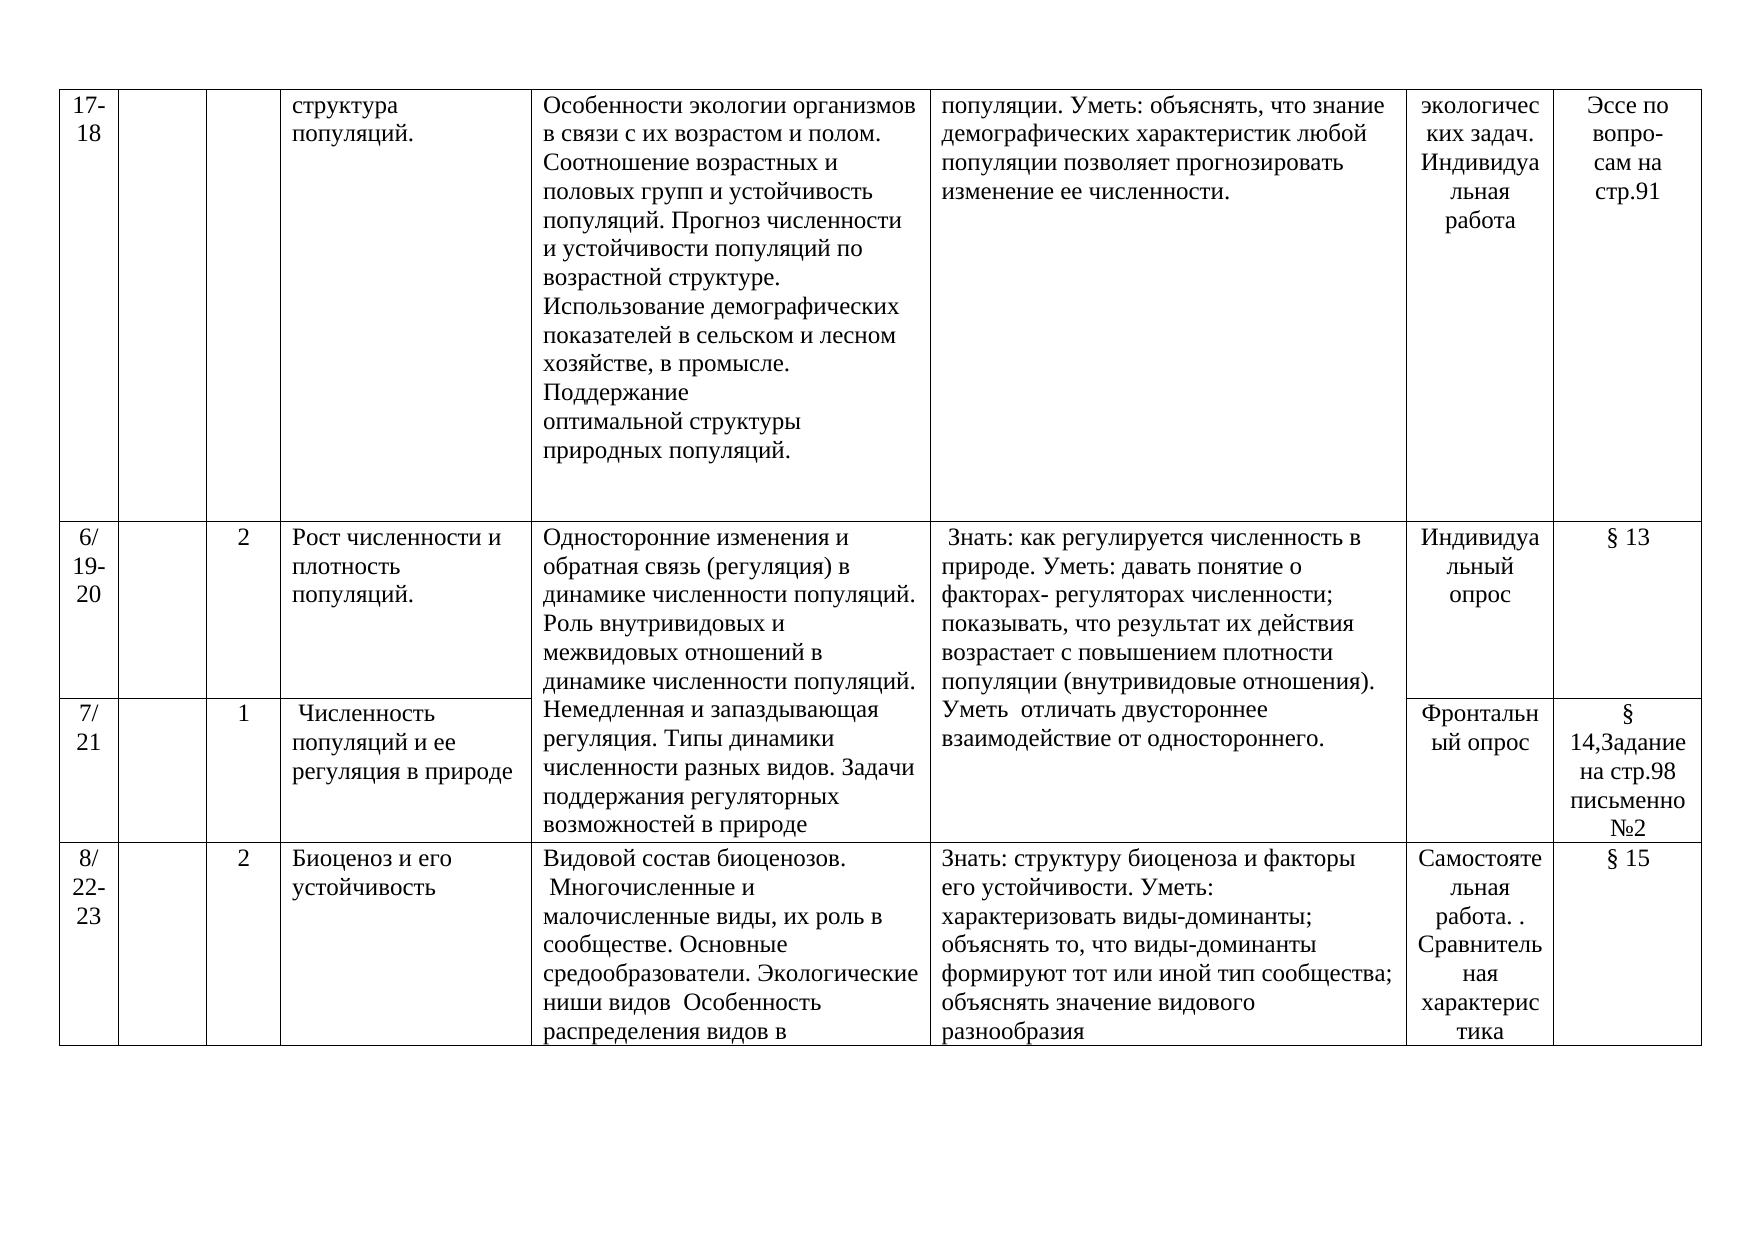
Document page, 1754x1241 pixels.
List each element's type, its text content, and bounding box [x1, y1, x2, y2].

table_cell 2 [207, 522, 280, 697]
table_cell 2 [207, 90, 280, 521]
table_cell 8/ 22-23 [60, 843, 118, 1044]
table_cell [119, 90, 206, 521]
table_cell 6/ 19-20 [60, 522, 118, 697]
table_cell [119, 699, 206, 842]
table_cell Рост численности и плотность популяций. [281, 522, 531, 697]
table_cell 7/ 21 [60, 699, 118, 842]
table_cell Односторонние изменения и обратная связь (регуляция) в динамике численности популяций. Роль внутривидовых и межвидовых отношений в динамике численности популяций. Немедленная и запаздывающая регуляция. Типы динамики численности разных видов. Задачи поддержания регуляторных возможностей в природе [532, 522, 930, 842]
table_cell Знать: как регулируется численность в природе. Уметь: давать понятие о факторах- регуляторах численности; показывать, что результат их действия возрастает с повышением плотности популяции (внутривидовые отношения). Уметь отличать двустороннее взаимодействие от одностороннего. [931, 522, 1406, 842]
table_cell [119, 522, 206, 697]
table_cell 2 [207, 843, 280, 1044]
table_cell 1 [207, 699, 280, 842]
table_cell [532, 843, 930, 1044]
table_cell [119, 843, 206, 1044]
table_cell § 13 [1554, 522, 1701, 697]
table_cell § 14,Задание на стр.98 письменно №2 [1554, 699, 1701, 842]
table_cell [931, 843, 1406, 1044]
table_cell § 15 [1554, 843, 1701, 1044]
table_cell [1407, 843, 1553, 1044]
table_cell Численность популяций и ее регуляция в природе [281, 699, 531, 842]
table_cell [532, 90, 930, 521]
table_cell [1407, 90, 1553, 521]
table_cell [931, 90, 1406, 521]
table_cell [281, 843, 531, 1044]
table_cell Индивидуальный опрос [1407, 522, 1553, 697]
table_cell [281, 90, 531, 521]
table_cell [1554, 90, 1701, 521]
table_cell Фронтальный опрос [1407, 699, 1553, 842]
table_cell 5/ 17-18 [60, 90, 118, 521]
